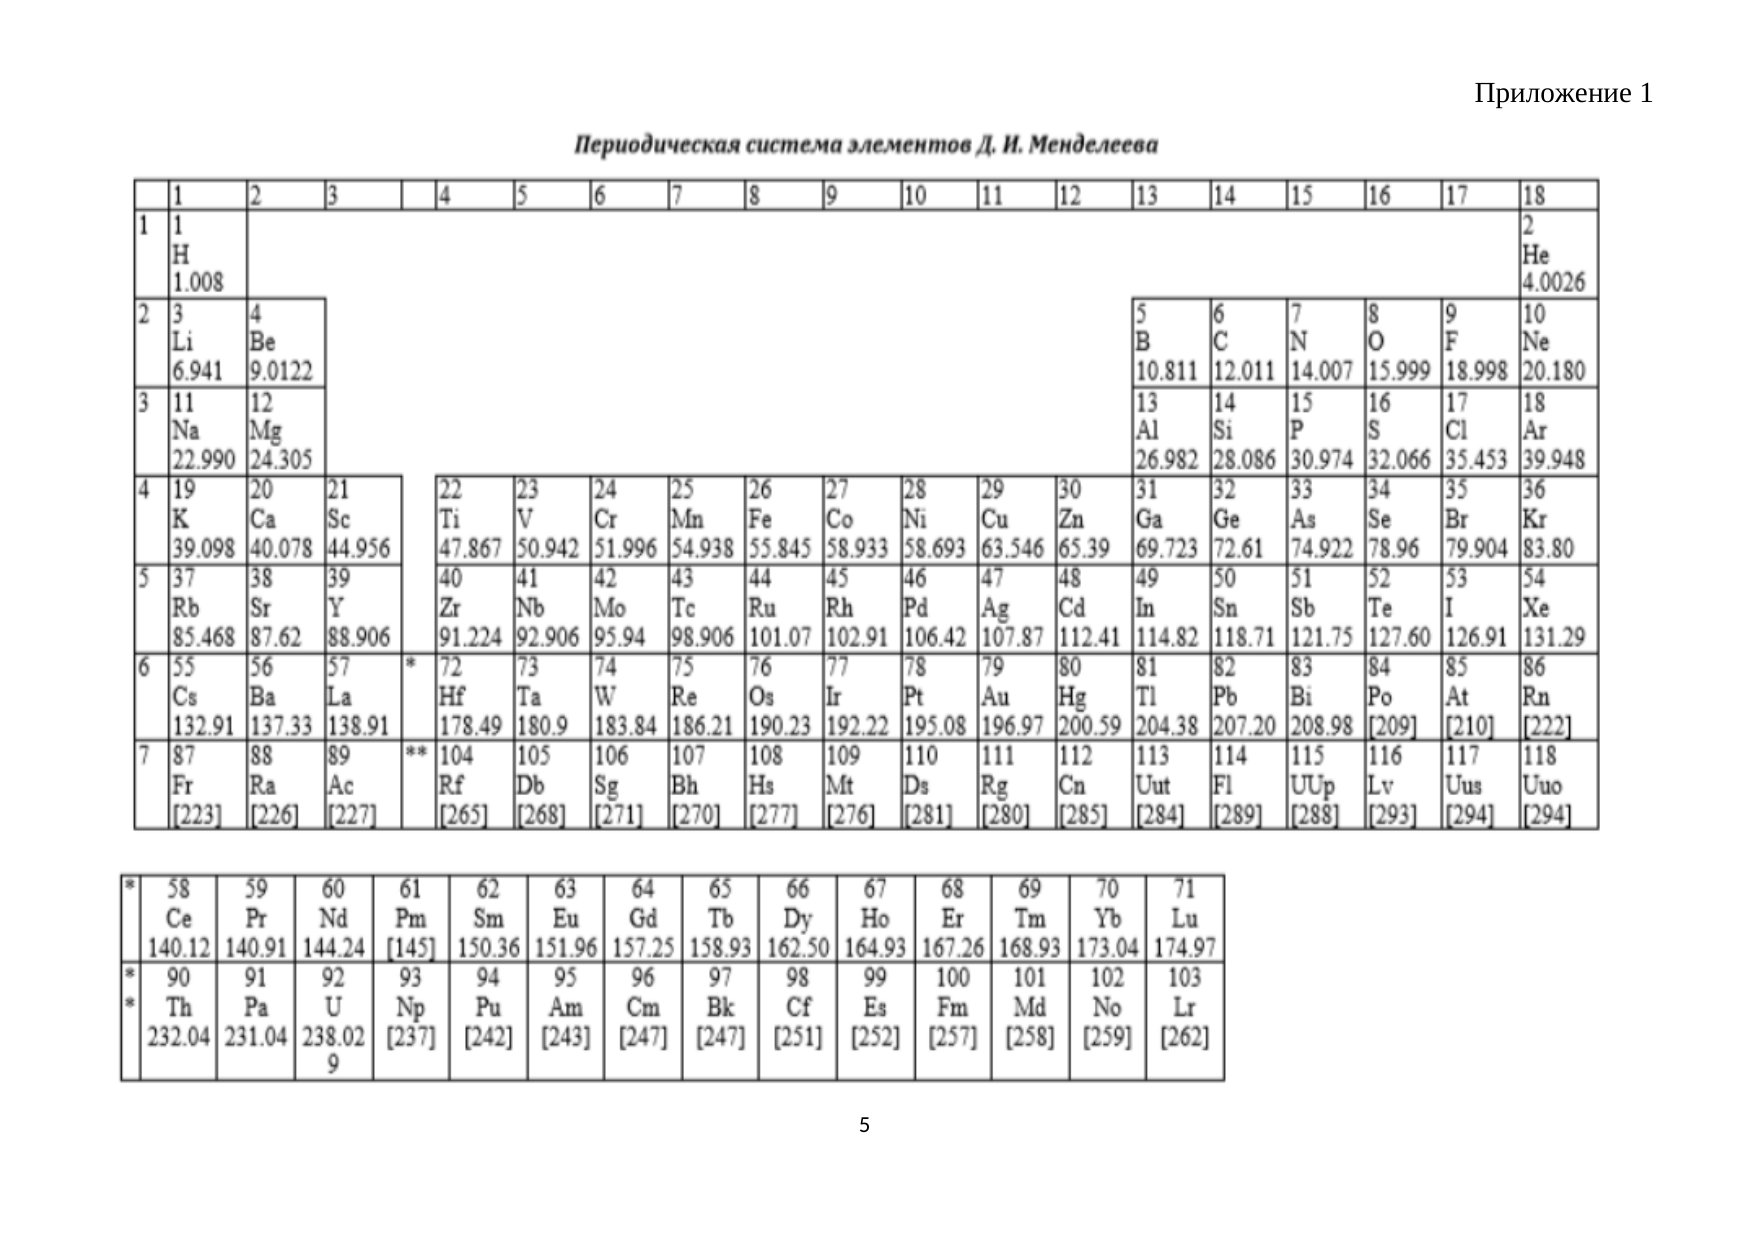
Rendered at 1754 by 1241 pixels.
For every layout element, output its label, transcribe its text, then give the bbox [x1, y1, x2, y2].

text Приложение 1 [75, 75, 1654, 108]
picture [116, 113, 1613, 1088]
